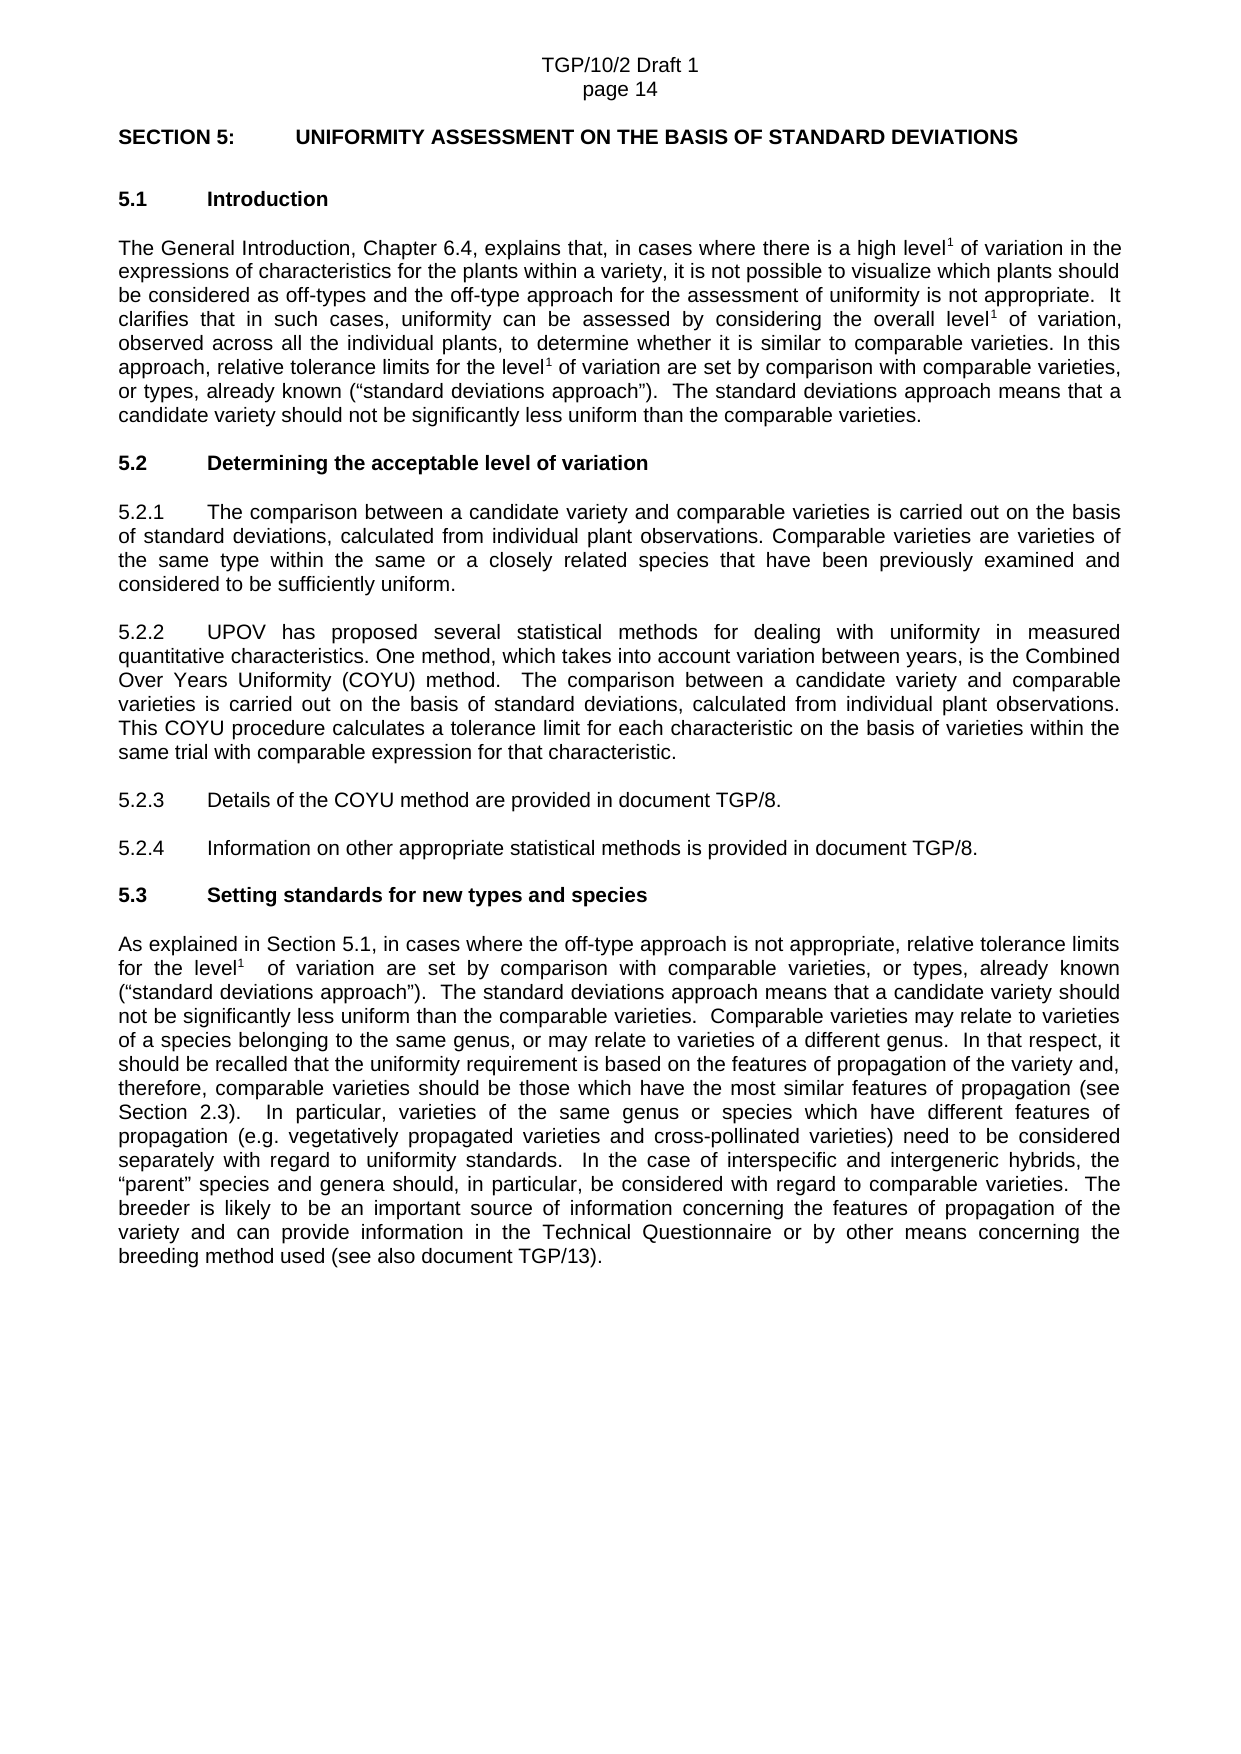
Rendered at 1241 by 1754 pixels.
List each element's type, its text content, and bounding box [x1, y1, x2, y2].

subtitle 5.3 Setting standards for new types and species [118, 883, 1122, 907]
text 5.2.1 The comparison between a candidate variety and comparable varieties is carried out on the basis of standard deviations, calculated from individual plant observations. Comparable varieties are varieties of the same type within the same or a closely related species that have been previously examined and considered to be sufficiently uniform. [118, 500, 1122, 596]
text 5.2.2 UPOV has proposed several statistical methods for dealing with uniformity in measured quantitative characteristics. One method, which takes into account variation between years, is the Combined Over Years Uniformity (COYU) method. The comparison between a candidate variety and comparable varieties is carried out on the basis of standard deviations, calculated from individual plant observations. This COYU procedure calculates a tolerance limit for each characteristic on the basis of varieties within the same trial with comparable expression for that characteristic. [118, 620, 1122, 763]
subtitle SECTION 5: Uniformity Assessment on the Basis of standard deviations [118, 125, 1122, 149]
text 5.2.4 Information on other appropriate statistical methods is provided in document TGP/8. [118, 835, 1122, 859]
text 5.2.3 Details of the COYU method are provided in document TGP/8. [118, 787, 1122, 811]
text As explained in Section 5.1, in cases where the off-type approach is not appropriate, relative tolerance limits for the level1 of variation are set by comparison with comparable varieties, or types, already known (“standard deviations approach”). The standard deviations approach means that a candidate variety should not be significantly less uniform than the comparable varieties. Comparable varieties may relate to varieties of a species belonging to the same genus, or may relate to varieties of a different genus. In that respect, it should be recalled that the uniformity requirement is based on the features of propagation of the variety and, therefore, comparable varieties should be those which have the most similar features of propagation (see Section 2.3). In particular, varieties of the same genus or species which have different features of propagation (e.g. vegetatively propagated varieties and cross-pollinated varieties) need to be considered separately with regard to uniformity standards. In the case of interspecific and intergeneric hybrids, the “parent” species and genera should, in particular, be considered with regard to comparable varieties. The breeder is likely to be an important source of information concerning the features of propagation of the variety and can provide information in the Technical Questionnaire or by other means concerning the breeding method used (see also document TGP/13). [118, 932, 1122, 1268]
subtitle 5.2 Determining the acceptable level of variation [118, 451, 1122, 475]
subtitle 5.1 Introduction [118, 186, 1122, 210]
text The General Introduction, Chapter 6.4, explains that, in cases where there is a high level1 of variation in the expressions of characteristics for the plants within a variety, it is not possible to visualize which plants should be considered as off-types and the off-type approach for the assessment of uniformity is not appropriate. It clarifies that in such cases, uniformity can be assessed by considering the overall level1 of variation, observed across all the individual plants, to determine whether it is similar to comparable varieties. In this approach, relative tolerance limits for the level1 of variation are set by comparison with comparable varieties, or types, already known (“standard deviations approach”). The standard deviations approach means that a candidate variety should not be significantly less uniform than the comparable varieties. [118, 235, 1122, 427]
